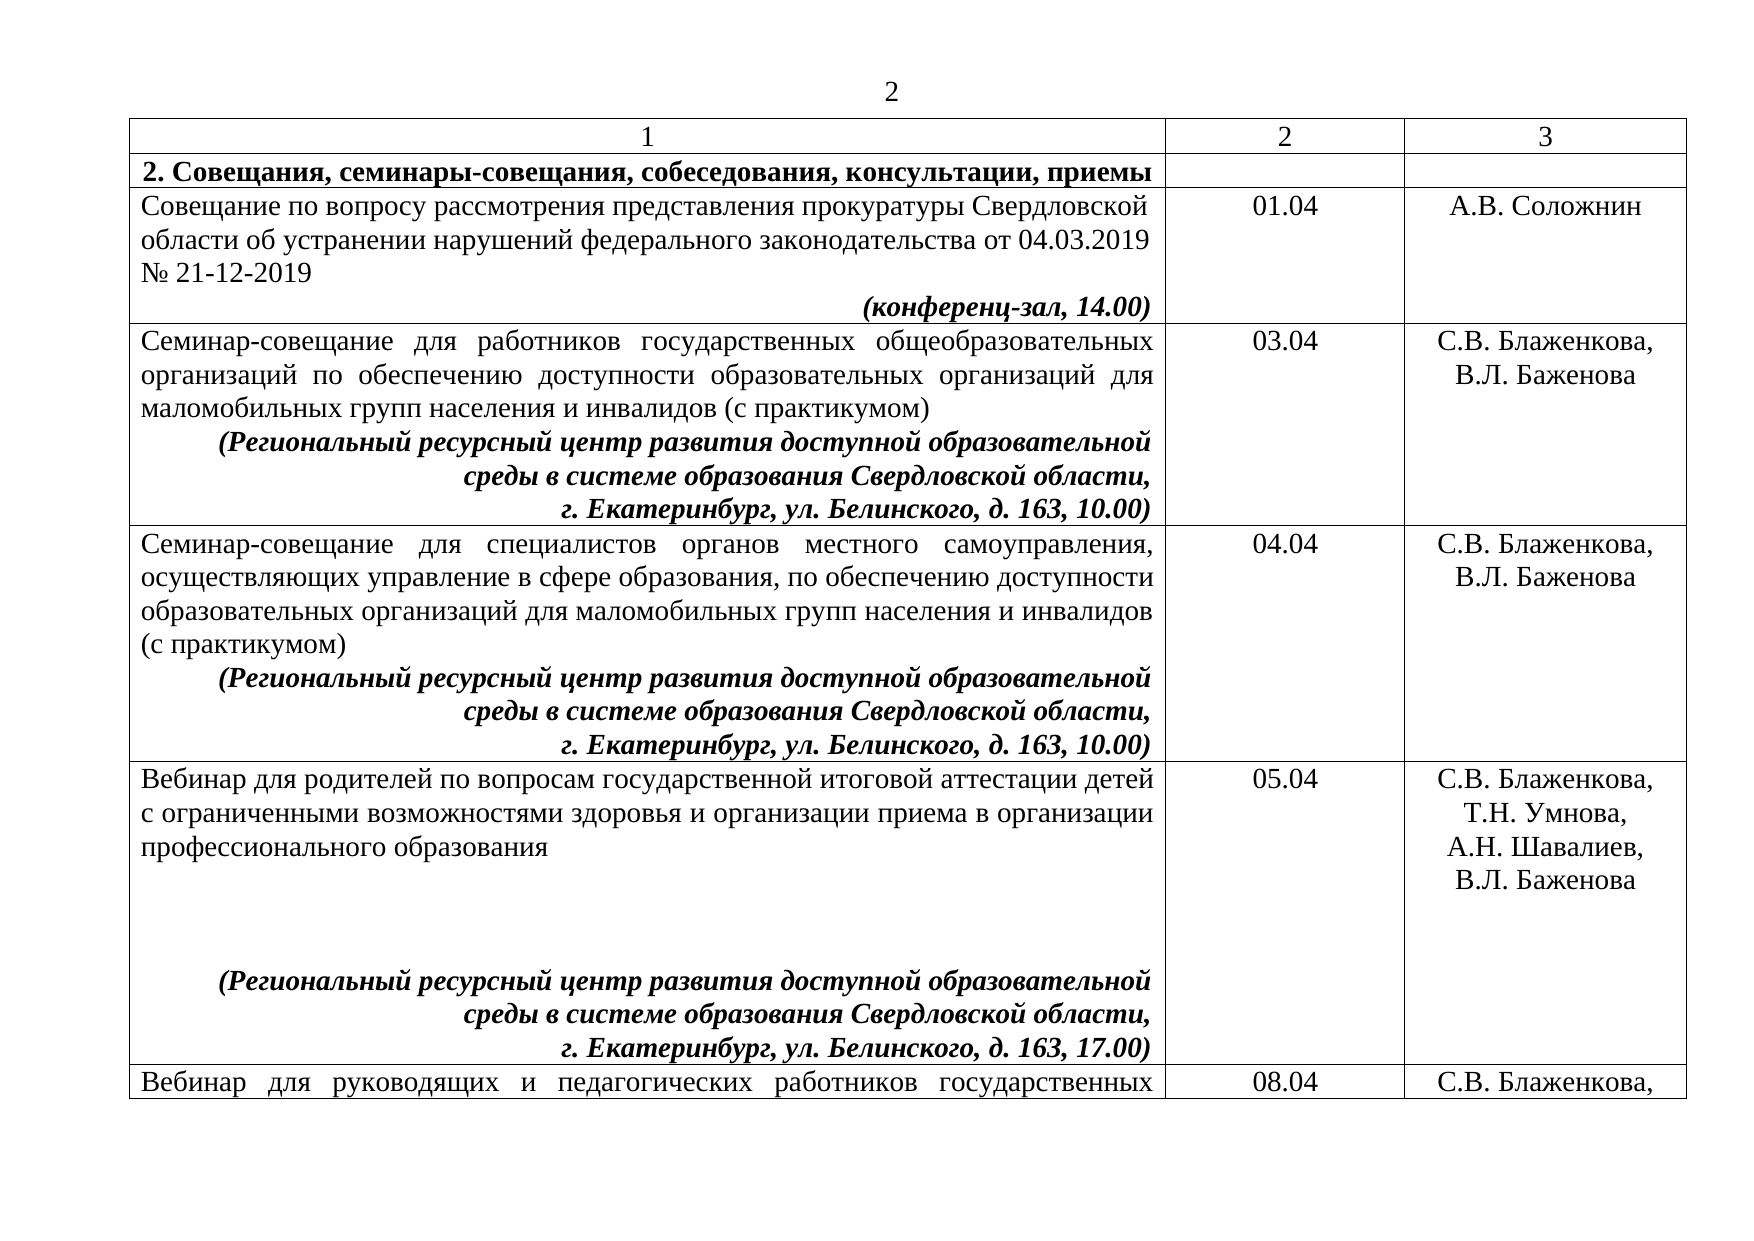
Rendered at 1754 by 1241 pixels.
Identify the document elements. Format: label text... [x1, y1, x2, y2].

table_cell 05.04 [1166, 762, 1404, 1063]
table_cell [130, 1065, 1165, 1098]
table_cell Семинар-совещание для работников государственных общеобразовательных организаций по обеспечению доступности образовательных организаций для маломобильных групп населения и инвалидов (с практикумом) (Региональный ресурсный центр развития доступной образовательной среды в системе образования Свердловской области, г. Екатеринбург, ул. Белинского, д. 163, 10.00) [130, 324, 1165, 525]
table_cell [1405, 154, 1686, 187]
table_cell 03.04 [1166, 324, 1404, 525]
table_cell 04.04 [1166, 526, 1404, 761]
table_cell [1166, 154, 1404, 187]
table_cell Семинар-совещание для специалистов органов местного самоуправления, осуществляющих управление в сфере образования, по обеспечению доступности образовательных организаций для маломобильных групп населения и инвалидов (с практикумом) (Региональный ресурсный центр развития доступной образовательной среды в системе образования Свердловской области, г. Екатеринбург, ул. Белинского, д. 163, 10.00) [130, 526, 1165, 761]
table_cell С.В. Блаженкова, В.Л. Баженова [1405, 526, 1686, 761]
table_header 1 [130, 119, 1165, 153]
table_header 3 [1405, 119, 1686, 153]
table_cell С.В. Блаженкова, В.Л. Баженова [1405, 1065, 1686, 1098]
table_cell С.В. Блаженкова, Т.Н. Умнова, А.Н. Шавалиев, В.Л. Баженова [1405, 762, 1686, 1063]
table_cell 01.04 [1166, 188, 1404, 322]
table_cell 2. Совещания, семинары-совещания, собеседования, консультации, приемы [130, 154, 1165, 187]
table_cell Совещание по вопросу рассмотрения представления прокуратуры Свердловской области об устранении нарушений федерального законодательства от 04.03.2019 № 21-12-2019 (конференц-зал, 14.00) [130, 188, 1165, 322]
table_cell А.В. Соложнин [1405, 188, 1686, 322]
table_cell С.В. Блаженкова, В.Л. Баженова [1405, 324, 1686, 525]
table_cell 08.04 [1166, 1065, 1404, 1098]
table_cell Вебинар для родителей по вопросам государственной итоговой аттестации детей с ограниченными возможностями здоровья и организации приема в организации профессионального образования (Региональный ресурсный центр развития доступной образовательной среды в системе образования Свердловской области, г. Екатеринбург, ул. Белинского, д. 163, 17.00) [130, 762, 1165, 1063]
table_header 2 [1166, 119, 1404, 153]
